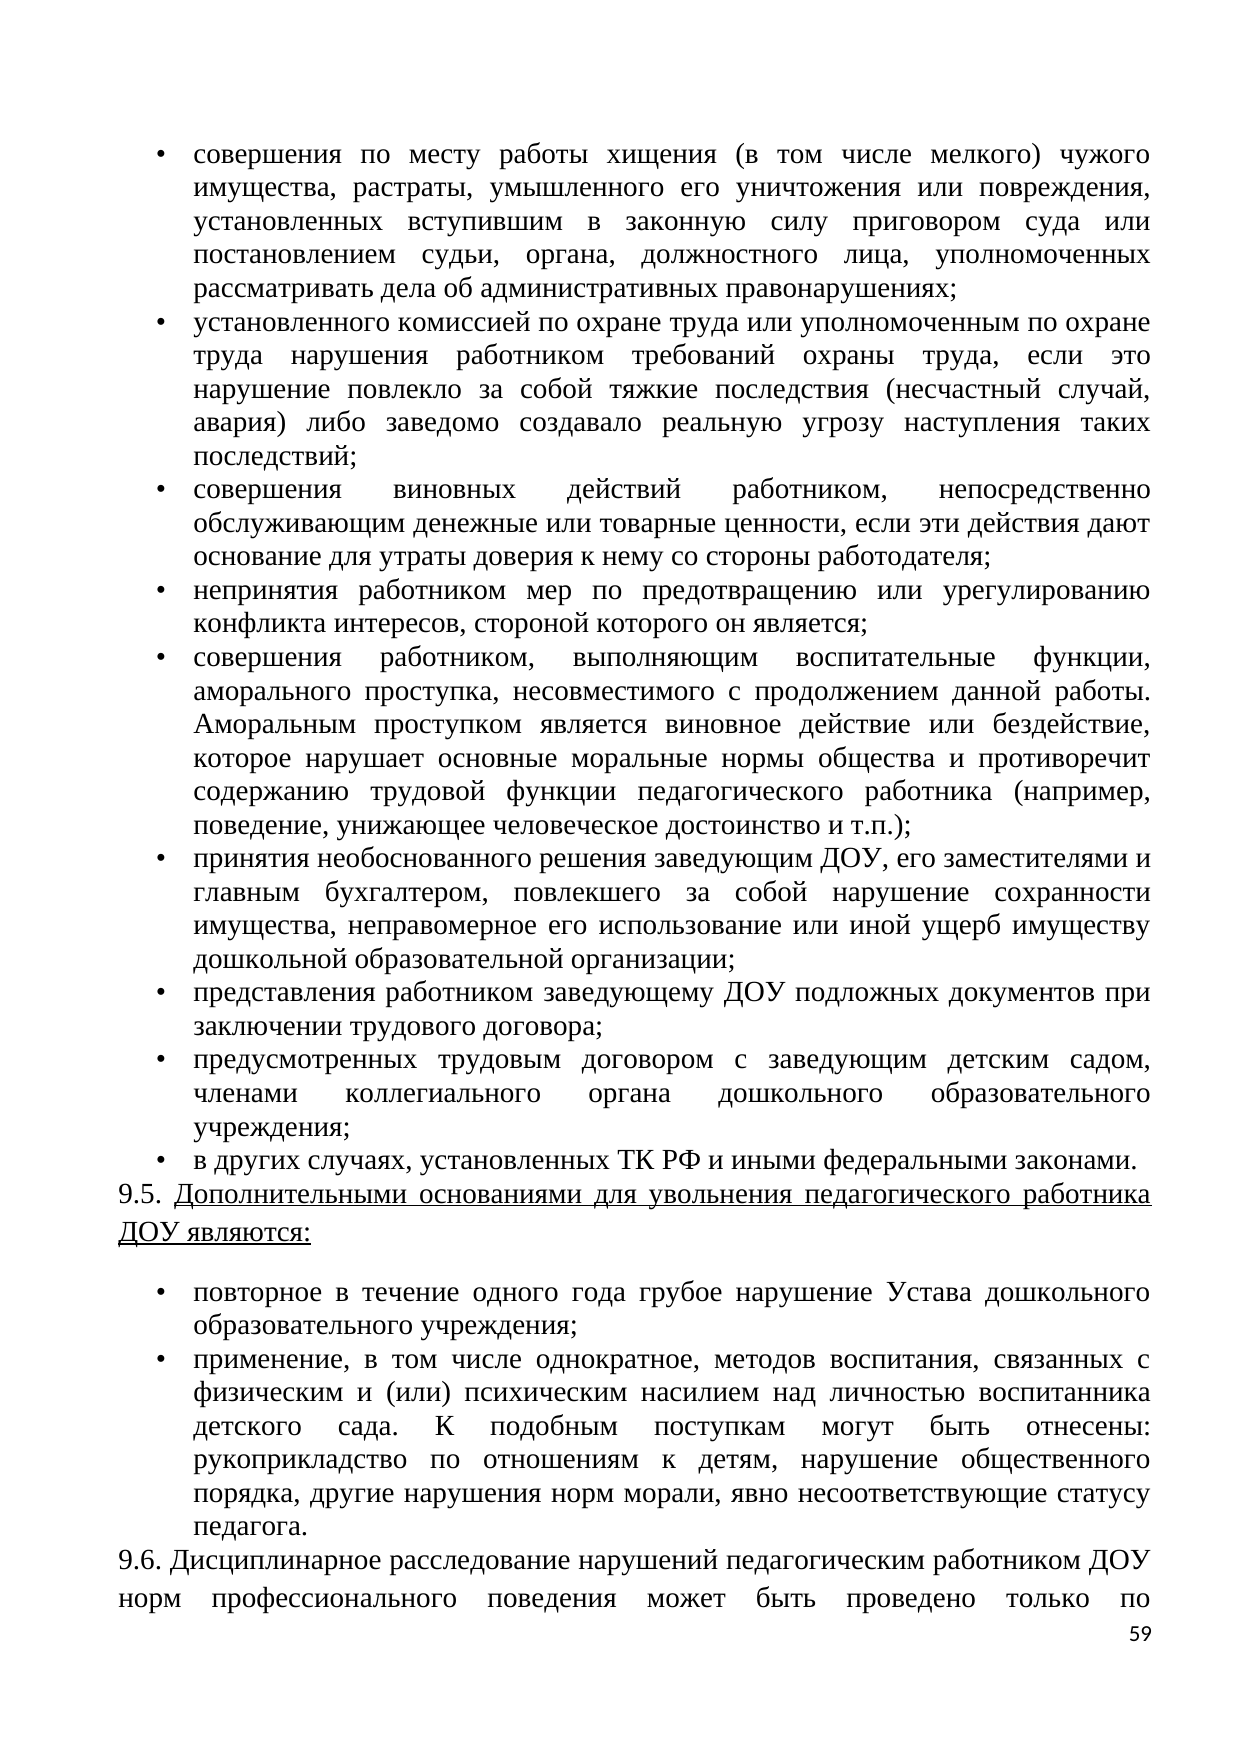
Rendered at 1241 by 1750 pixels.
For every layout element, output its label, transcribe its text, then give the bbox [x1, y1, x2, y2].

list непринятия работником мер по предотвращению или урегулированию конфликта интересов, стороной которого он является; [156, 572, 1152, 639]
text 9.5. Дополнительными основаниями для увольнения педагогического работника ДОУ являются: [118, 1176, 1152, 1248]
list применение, в том числе однократное, методов воспитания, связанных с физическим и (или) психическим насилием над личностью воспитанника детского сада. К подобным поступкам могут быть отнесены: рукоприкладство по отношениям к детям, нарушение общественного порядка, другие нарушения норм морали, явно несоответствующие статусу педагога. [156, 1341, 1152, 1542]
list предусмотренных трудовым договором с заведующим детским садом, членами коллегиального органа дошкольного образовательного учреждения; [156, 1042, 1152, 1142]
list совершения по месту работы хищения (в том числе мелкого) чужого имущества, растраты, умышленного его уничтожения или повреждения, установленных вступившим в законную силу приговором суда или постановлением судьи, органа, должностного лица, уполномоченных рассматривать дела об административных правонарушениях; [156, 136, 1152, 304]
list в других случаях, установленных ТК РФ и иными федеральными законами. [156, 1142, 1152, 1176]
list повторное в течение одного года грубое нарушение Устава дошкольного образовательного учреждения; [156, 1274, 1152, 1341]
list представления работником заведующему ДОУ подложных документов при заключении трудового договора; [156, 974, 1152, 1042]
list совершения виновных действий работником, непосредственно обслуживающим денежные или товарные ценности, если эти действия дают основание для утраты доверия к нему со стороны работодателя; [156, 471, 1152, 572]
list принятия необоснованного решения заведующим ДОУ, его заместителями и главным бухгалтером, повлекшего за собой нарушение сохранности имущества, неправомерное его использование или иной ущерб имуществу дошкольной образовательной организации; [156, 840, 1152, 974]
list совершения работником, выполняющим воспитательные функции, аморального проступка, несовместимого с продолжением данной работы. Аморальным проступком является виновное действие или бездействие, которое нарушает основные моральные нормы общества и противоречит содержанию трудовой функции педагогического работника (например, поведение, унижающее человеческое достоинство и т.п.); [156, 639, 1152, 840]
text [118, 1542, 1152, 1614]
list установленного комиссией по охране труда или уполномоченным по охране труда нарушения работником требований охраны труда, если это нарушение повлекло за собой тяжкие последствия (несчастный случай, авария) либо заведомо создавало реальную угрозу наступления таких последствий; [156, 304, 1152, 471]
